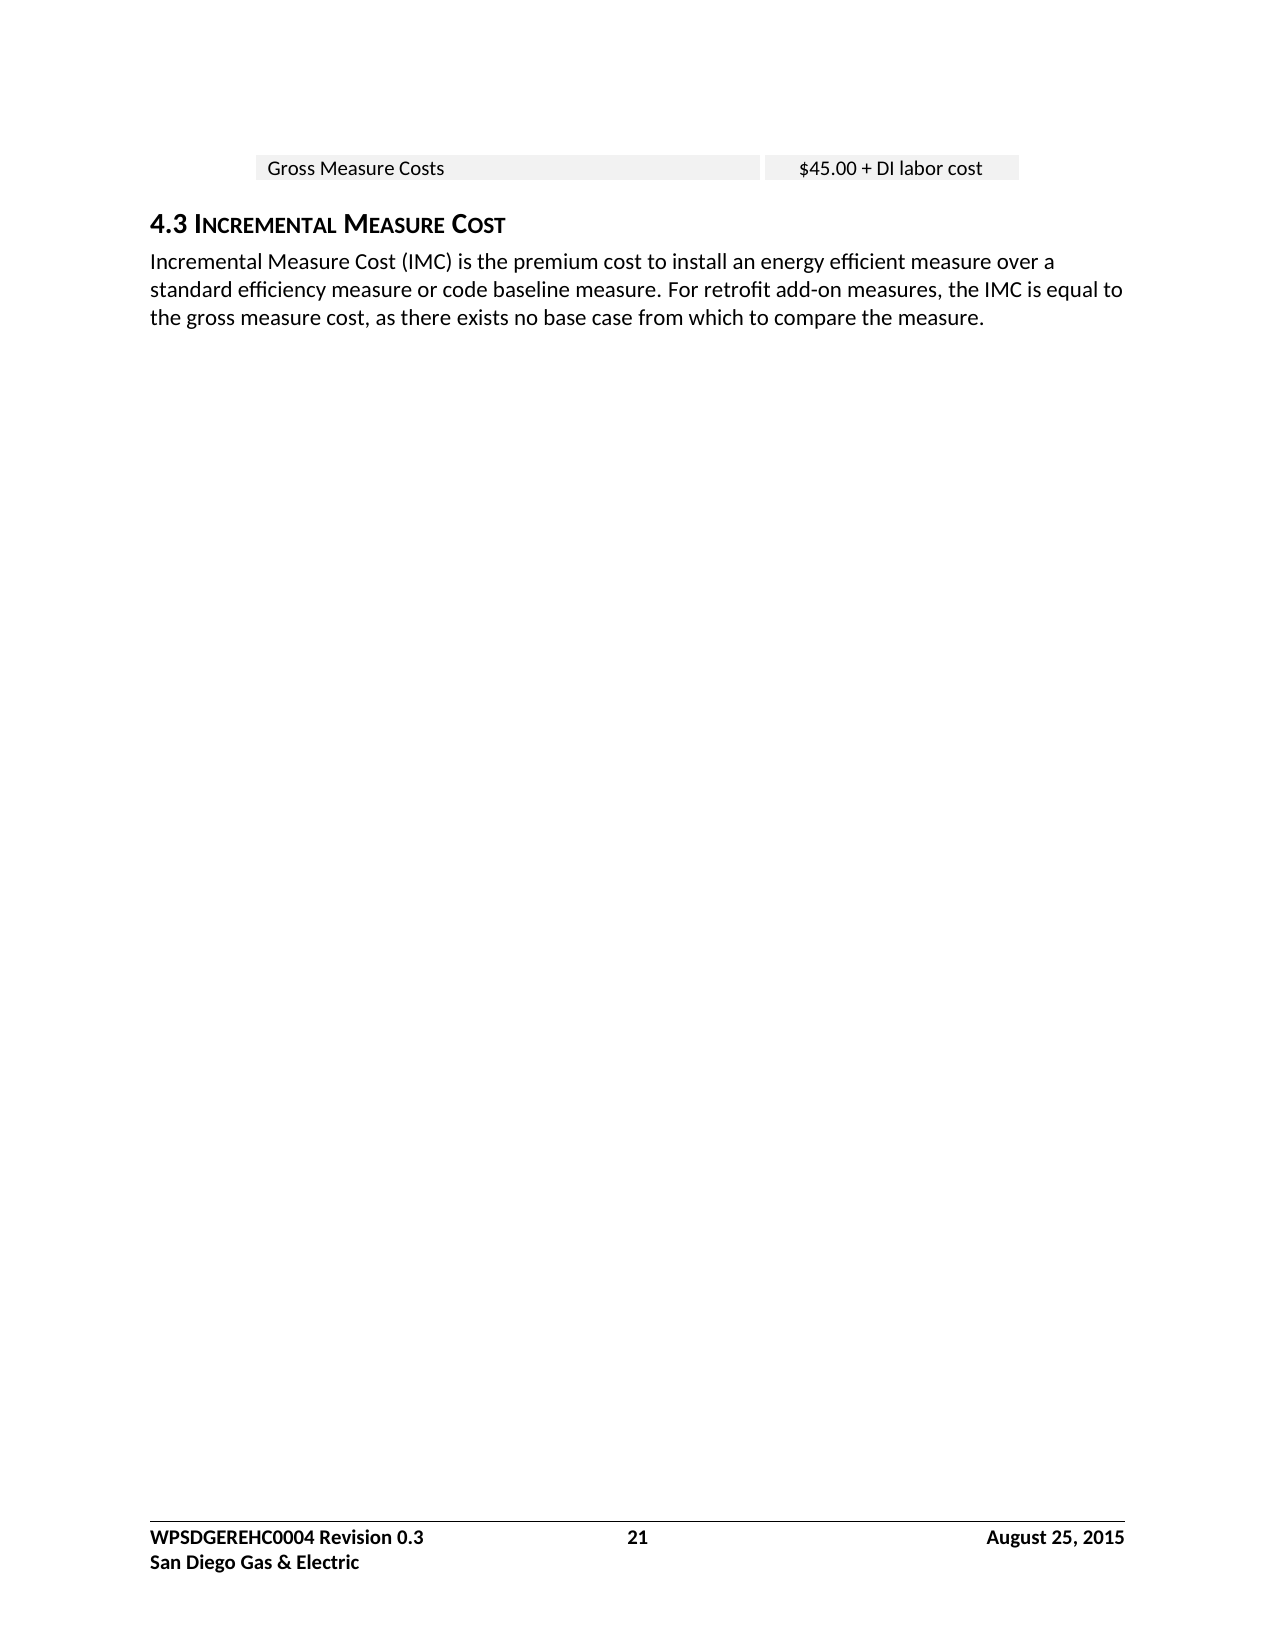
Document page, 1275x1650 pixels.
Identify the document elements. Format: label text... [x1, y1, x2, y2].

table_cell Gross Measure Costs [256, 155, 760, 180]
table_cell $45.00 + DI labor cost [765, 155, 1019, 180]
text Incremental Measure Cost (IMC) is the premium cost to install an energy efficient measure over a standard efficiency measure or code baseline measure. For retrofit add-on measures, the IMC is equal to the gross measure cost, as there exists no base case from which to compare the measure. [150, 247, 1125, 331]
subtitle 4.3 Incremental Measure Cost [150, 205, 1125, 241]
